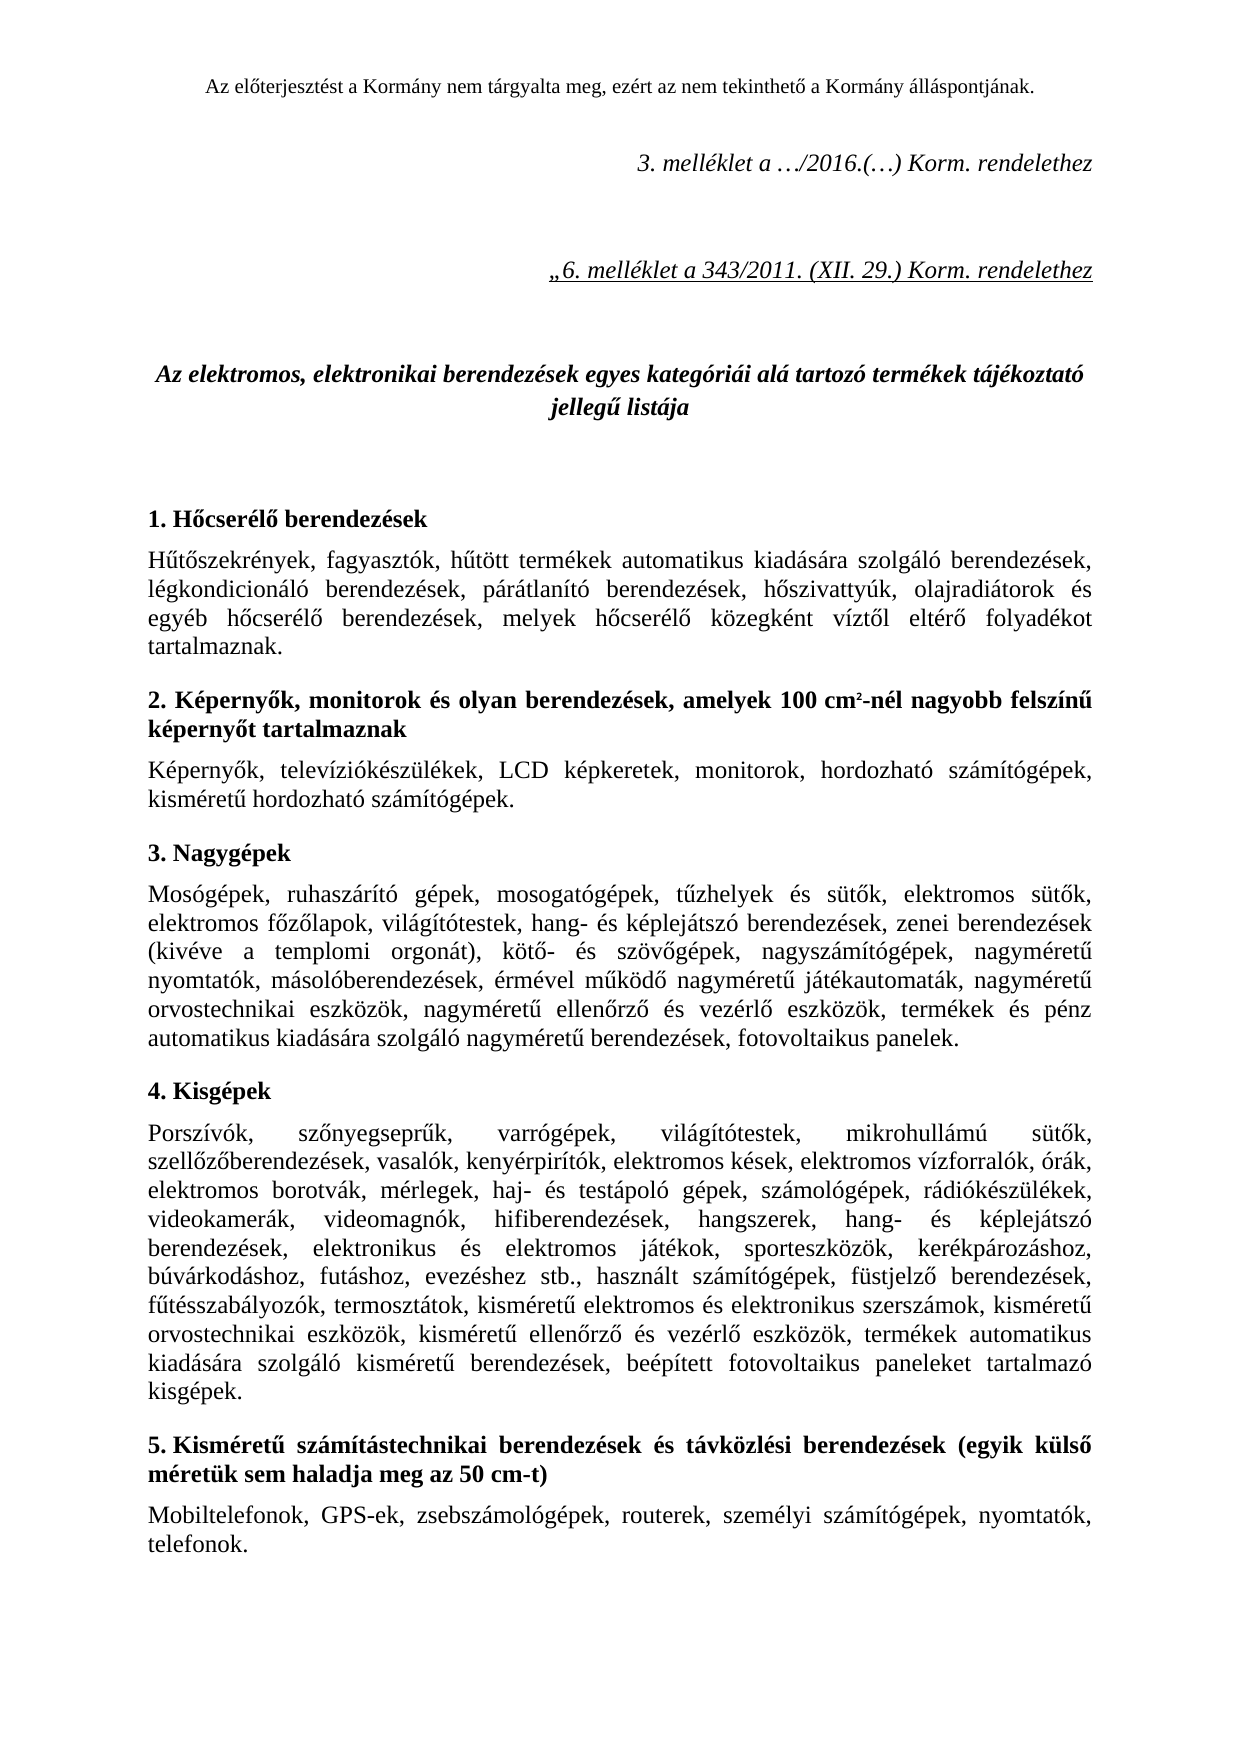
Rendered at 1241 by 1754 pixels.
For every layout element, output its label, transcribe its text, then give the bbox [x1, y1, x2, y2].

text Mosógépek, ruhaszárító gépek, mosogatógépek, tűzhelyek és sütők, elektromos sütők, elektromos főzőlapok, világítótestek, hang- és képlejátszó berendezések, zenei berendezések (kivéve a templomi orgonát), kötő- és szövőgépek, nagyszámítógépek, nagyméretű nyomtatók, másolóberendezések, érmével működő nagyméretű játékautomaták, nagyméretű orvostechnikai eszközök, nagyméretű ellenőrző és vezérlő eszközök, termékek és pénz automatikus kiadására szolgáló nagyméretű berendezések, fotovoltaikus panelek. [148, 879, 1093, 1051]
text 1. Hőcserélő berendezések [148, 504, 1093, 533]
text Az elektromos, elektronikai berendezések egyes kategóriái alá tartozó termékek tájékoztató jellegű listája [148, 359, 1093, 421]
text Porszívók, szőnyegseprűk, varrógépek, világítótestek, mikrohullámú sütők, szellőzőberendezések, vasalók, kenyérpirítók, elektromos kések, elektromos vízforralók, órák, elektromos borotvák, mérlegek, haj- és testápoló gépek, számológépek, rádiókészülékek, videokamerák, videomagnók, hifiberendezések, hangszerek, hang- és képlejátszó berendezések, elektronikus és elektromos játékok, sporteszközök, kerékpározáshoz, búvárkodáshoz, futáshoz, evezéshez stb., használt számítógépek, füstjelző berendezések, fűtésszabályozók, termosztátok, kisméretű elektromos és elektronikus szerszámok, kisméretű orvostechnikai eszközök, kisméretű ellenőrző és vezérlő eszközök, termékek automatikus kiadására szolgáló kisméretű berendezések, beépített fotovoltaikus paneleket tartalmazó kisgépek. [148, 1118, 1093, 1405]
text 2. Képernyők, monitorok és olyan berendezések, amelyek 100 cm2-nél nagyobb felszínű képernyőt tartalmaznak [148, 685, 1093, 743]
text 5. Kisméretű számítástechnikai berendezések és távközlési berendezések (egyik külső méretük sem haladja meg az 50 cm-t) [148, 1430, 1093, 1488]
text Mobiltelefonok, GPS-ek, zsebszámológépek, routerek, személyi számítógépek, nyomtatók, telefonok. [148, 1500, 1093, 1558]
text 3. melléklet a …/2016.(…) Korm. rendelethez [148, 148, 1093, 177]
text Hűtőszekrények, fagyasztók, hűtött termékek automatikus kiadására szolgáló berendezések, légkondicionáló berendezések, párátlanító berendezések, hőszivattyúk, olajradiátorok és egyéb hőcserélő berendezések, melyek hőcserélő közegként víztől eltérő folyadékot tartalmaznak. [148, 545, 1093, 660]
text 3. Nagygépek [148, 838, 1093, 866]
text „6. melléklet a 343/2011. (XII. 29.) Korm. rendelethez [148, 256, 1093, 284]
text Képernyők, televíziókészülékek, LCD képkeretek, monitorok, hordozható számítógépek, kisméretű hordozható számítógépek. [148, 755, 1093, 813]
text 4. Kisgépek [148, 1076, 1093, 1105]
